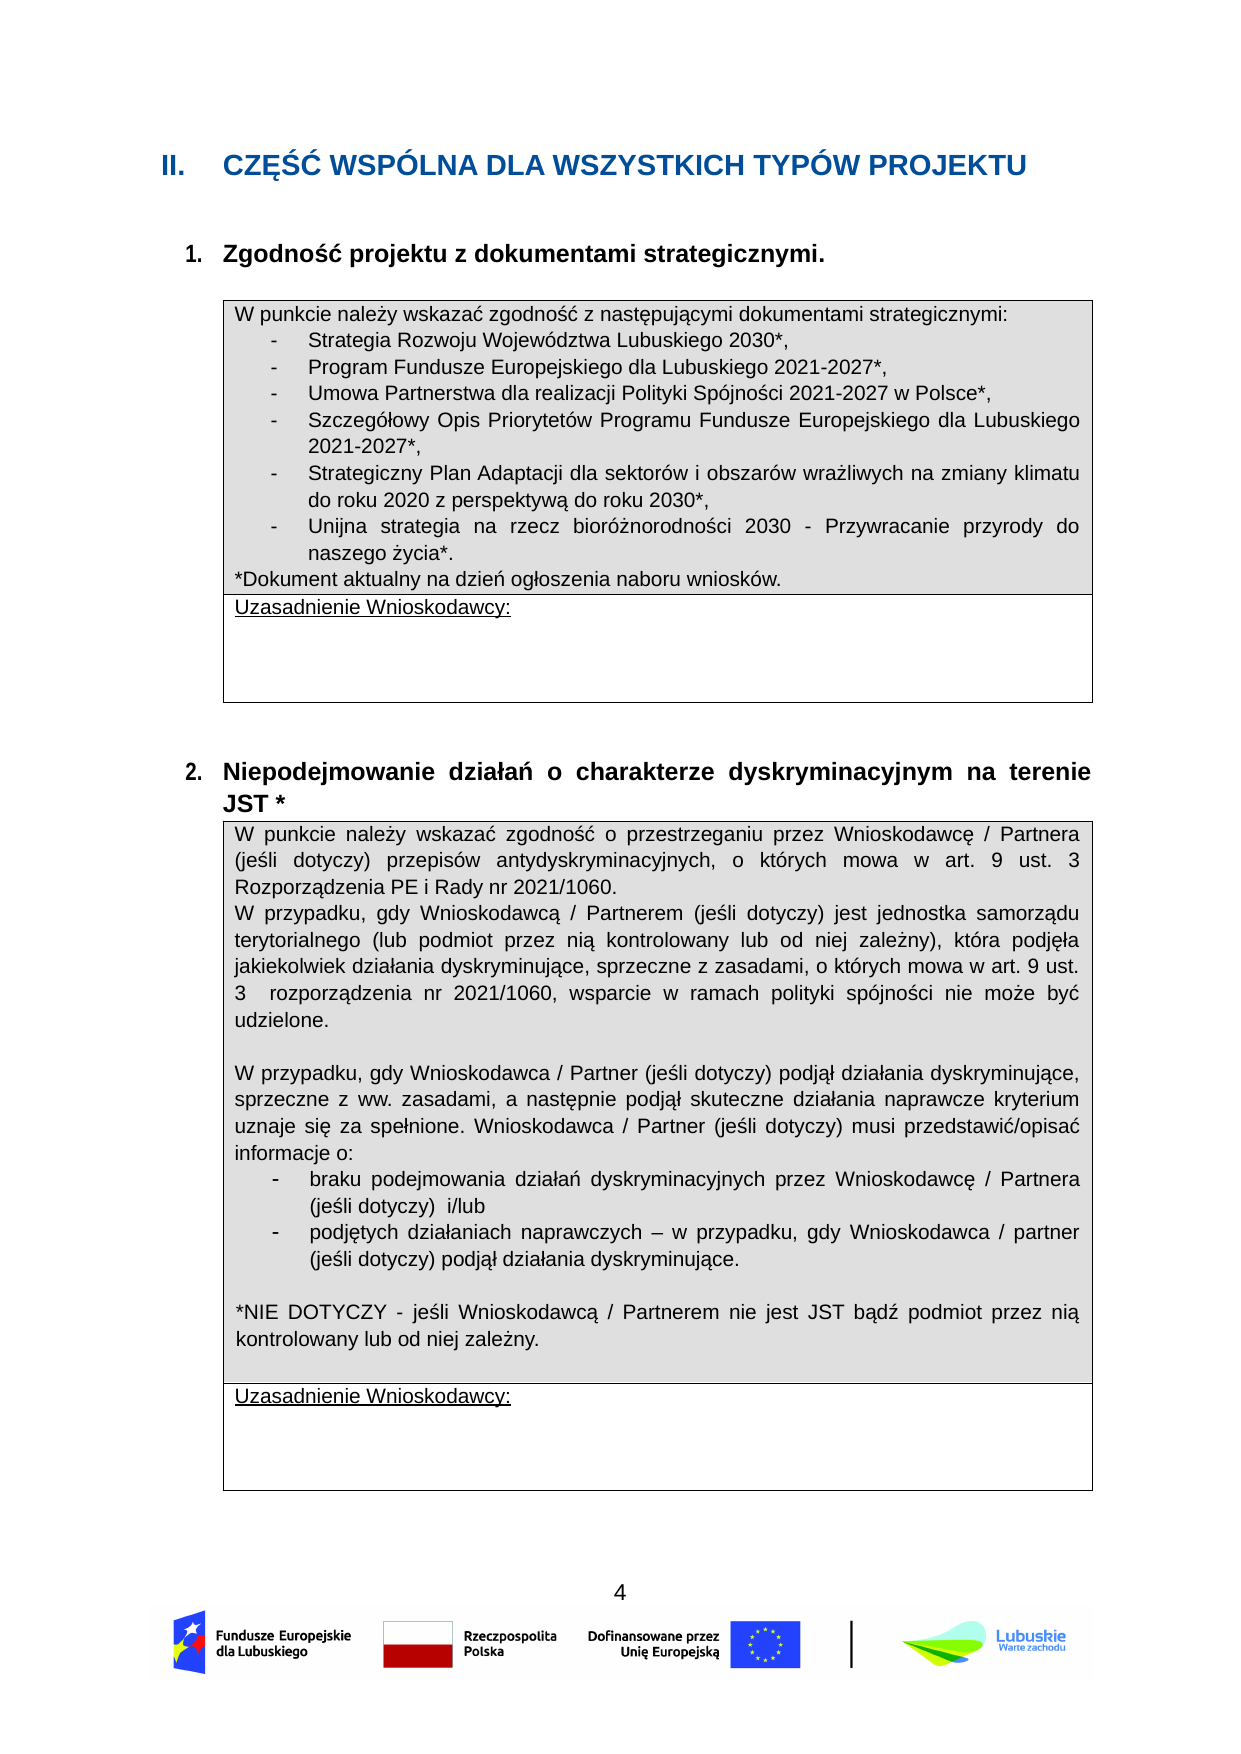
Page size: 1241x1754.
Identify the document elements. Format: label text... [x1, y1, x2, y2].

table_header W punkcie należy wskazać zgodność z następującymi dokumentami strategicznymi: Strategia Rozwoju Województwa Lubuskiego 2030*, Program Fundusze Europejskiego dla Lubuskiego 2021-2027*, Umowa Partnerstwa dla realizacji Polityki Spójności 2021-2027 w Polsce*, Szczegółowy Opis Priorytetów Programu Fundusze Europejskiego dla Lubuskiego 2021-2027*, Strategiczny Plan Adaptacji dla sektorów i obszarów wrażliwych na zmiany klimatu do roku 2020 z perspektywą do roku 2030*, Unijna strategia na rzecz bioróżnorodności 2030 - Przywracanie przyrody do naszego życia*. *Dokument aktualny na dzień ogłoszenia naboru wniosków. [224, 301, 1092, 594]
table_cell Uzasadnienie Wnioskodawcy: [224, 1384, 1092, 1490]
table_header W punkcie należy wskazać zgodność o przestrzeganiu przez Wnioskodawcę / Partnera (jeśli dotyczy) przepisów antydyskryminacyjnych, o których mowa w art. 9 ust. 3 Rozporządzenia PE i Rady nr 2021/1060. W przypadku, gdy Wnioskodawcą / Partnerem (jeśli dotyczy) jest jednostka samorządu terytorialnego (lub podmiot przez nią kontrolowany lub od niej zależny), która podjęła jakiekolwiek działania dyskryminujące, sprzeczne z zasadami, o których mowa w art. 9 ust. 3 rozporządzenia nr 2021/1060, wsparcie w ramach polityki spójności nie może być udzielone. W przypadku, gdy Wnioskodawca / Partner (jeśli dotyczy) podjął działania dyskryminujące, sprzeczne z ww. zasadami, a następnie podjął skuteczne działania naprawcze kryterium uznaje się za spełnione. Wnioskodawca / Partner (jeśli dotyczy) musi przedstawić/opisać informacje o: braku podejmowania działań dyskryminacyjnych przez Wnioskodawcę / Partnera (jeśli dotyczy) i/lub podjętych działaniach naprawczych – w przypadku, gdy Wnioskodawca / partner (jeśli dotyczy) podjął działania dyskryminujące. *NIE DOTYCZY - jeśli Wnioskodawcą / Partnerem nie jest JST bądź podmiot przez nią kontrolowany lub od niej zależny. [224, 822, 1092, 1382]
table_cell Uzasadnienie Wnioskodawcy: [224, 595, 1092, 702]
subtitle CZĘŚĆ WSPÓLNA DLA WSZYSTKICH TYPÓW PROJEKTU [185, 148, 1093, 181]
picture [147, 1605, 1093, 1681]
subtitle Zgodność projektu z dokumentami strategicznymi. [185, 239, 1093, 268]
subtitle Niepodejmowanie działań o charakterze dyskryminacyjnym na terenie JST * [185, 757, 1093, 817]
